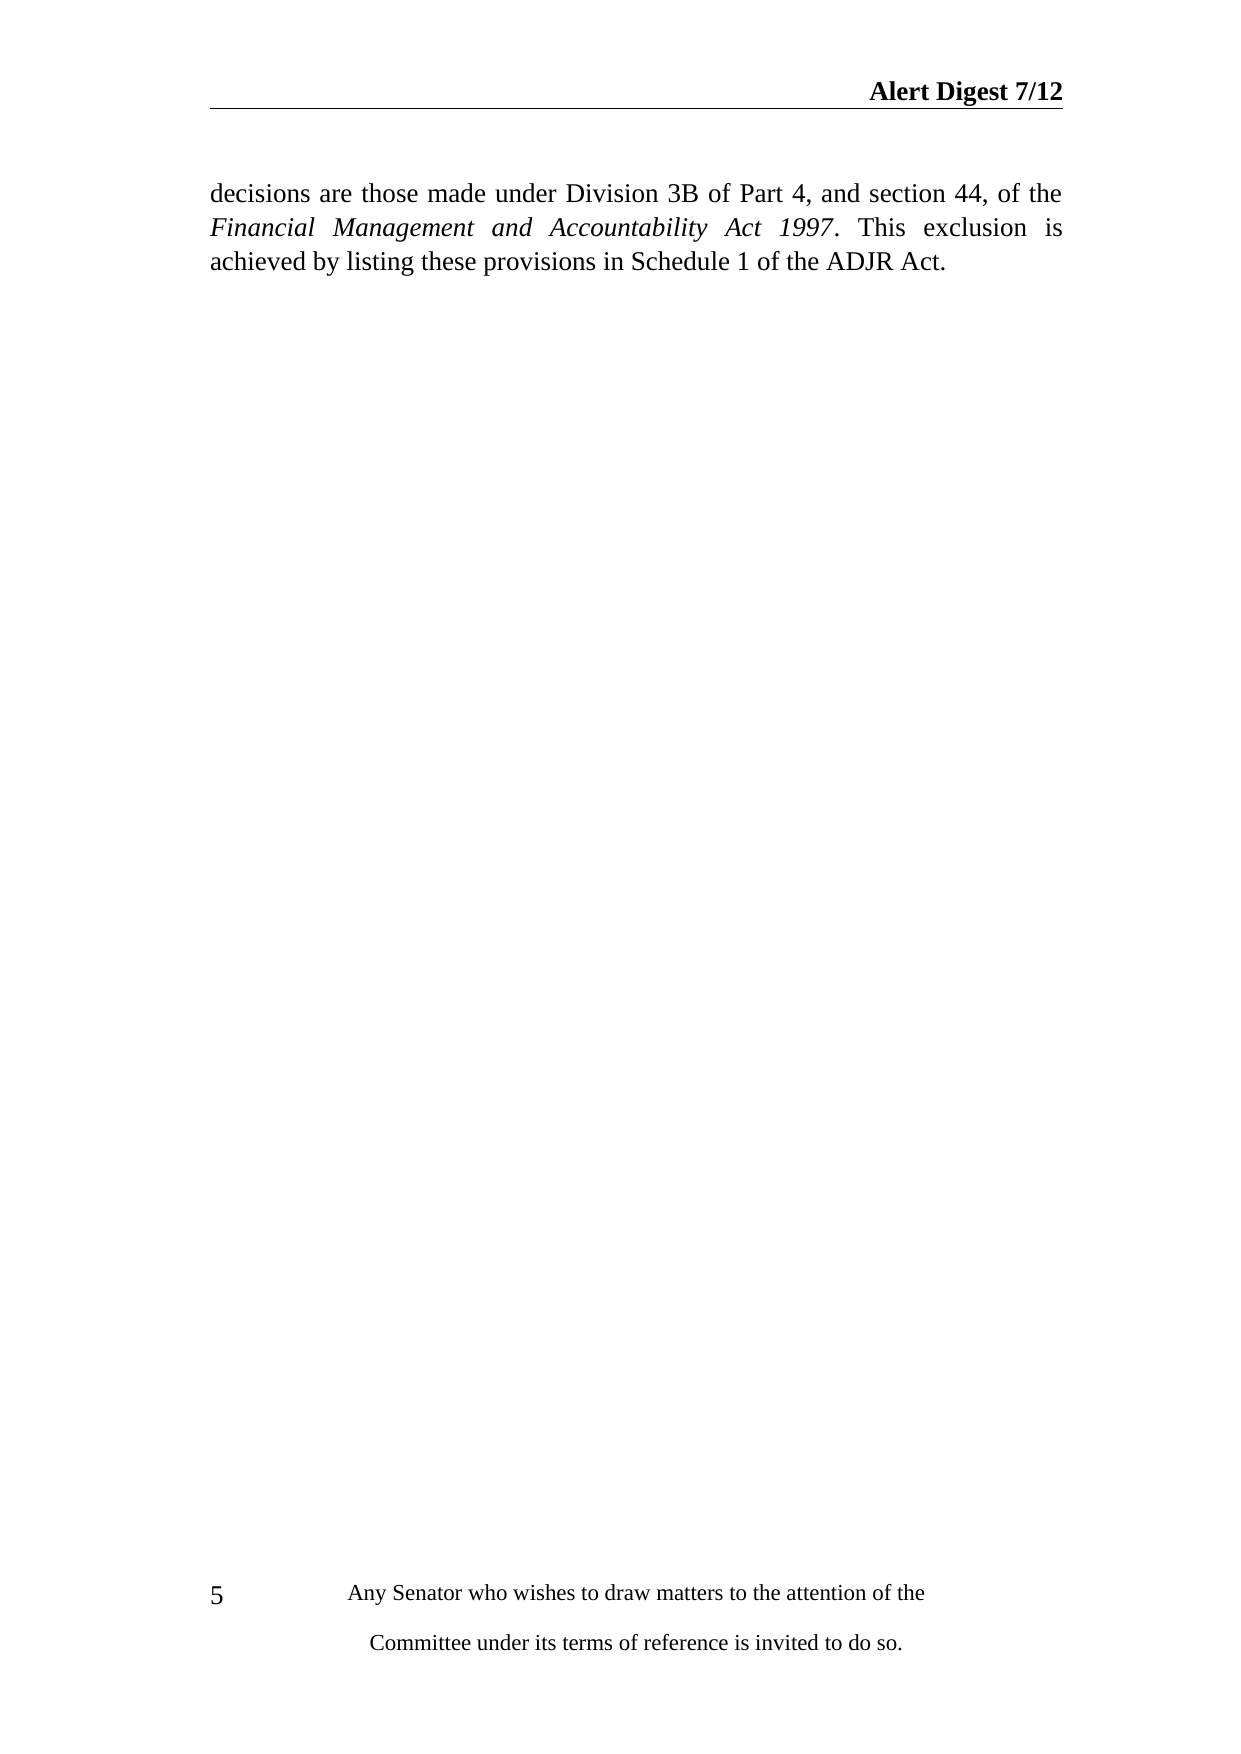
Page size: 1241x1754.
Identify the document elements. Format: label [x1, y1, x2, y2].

text [210, 177, 1063, 277]
